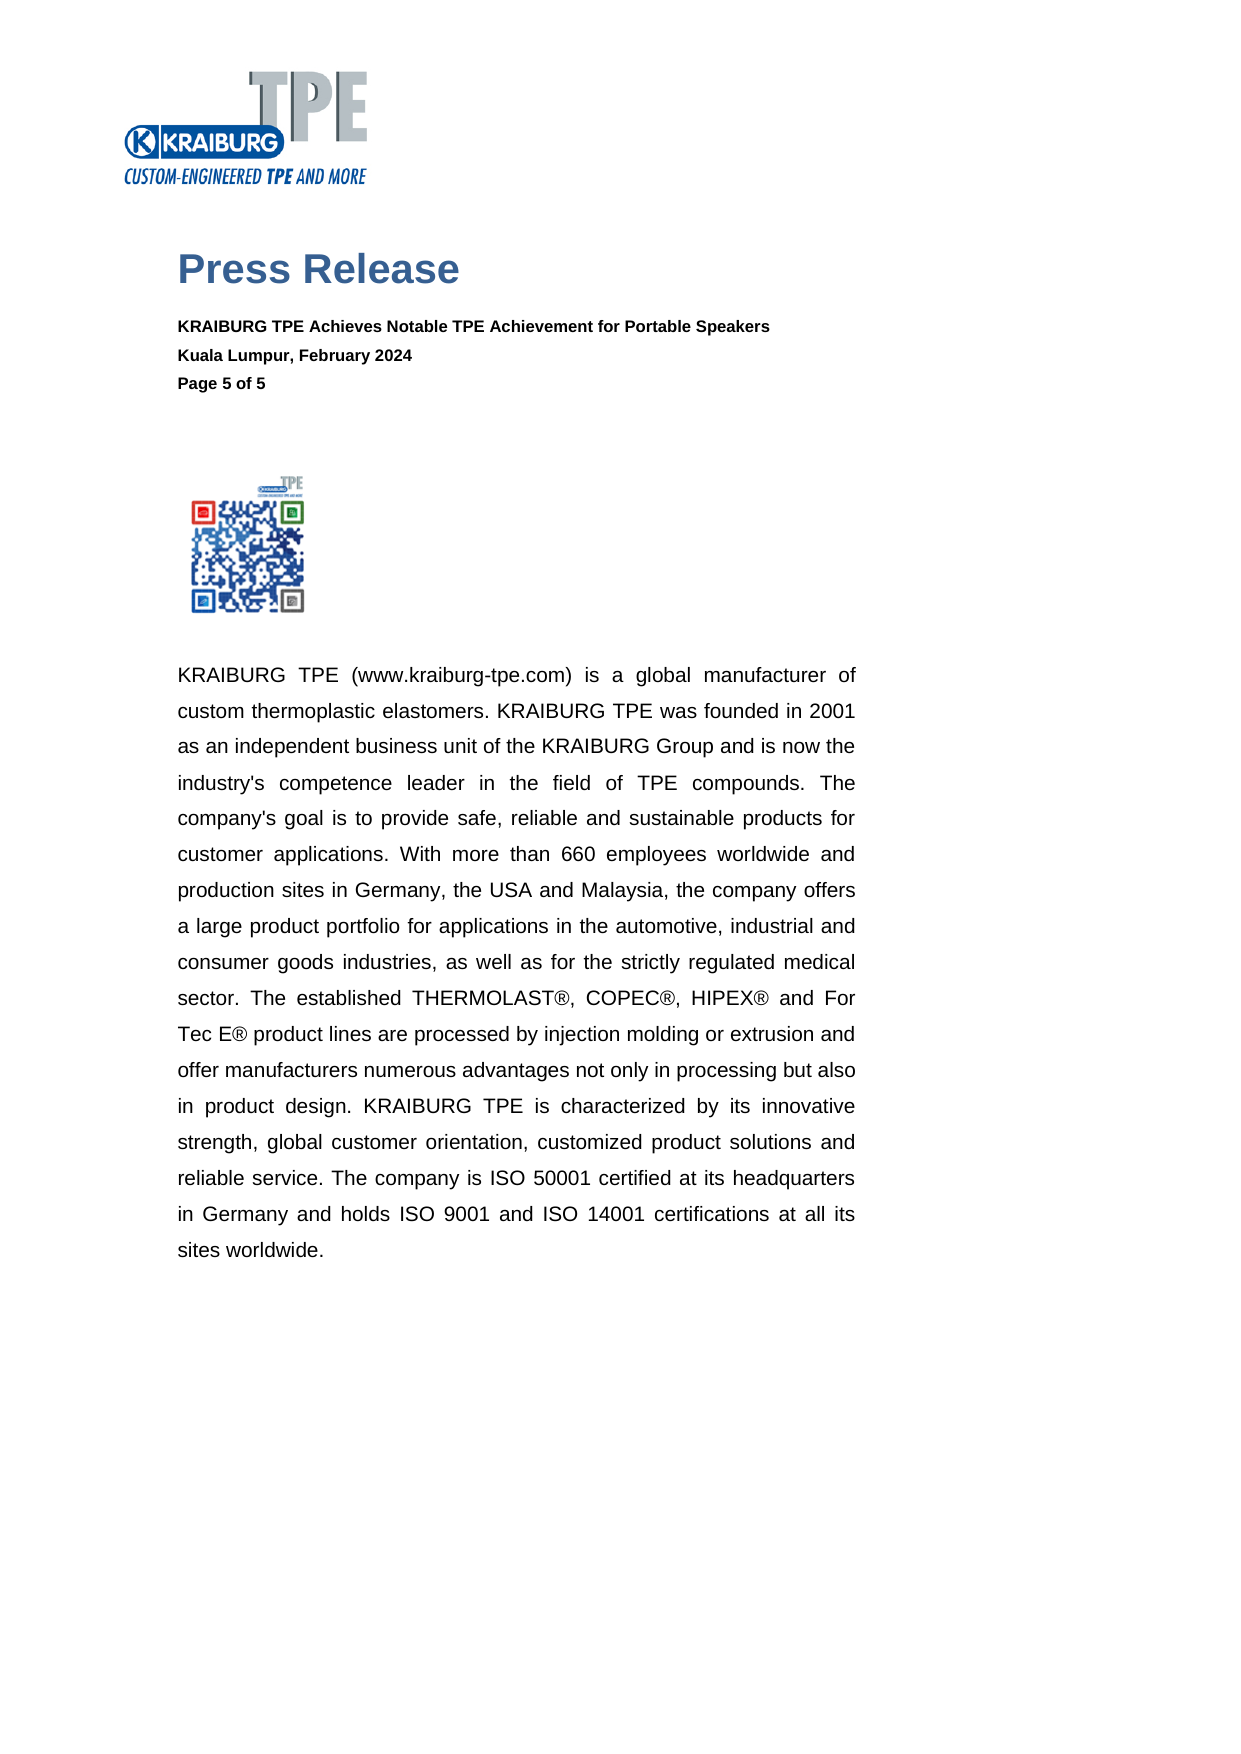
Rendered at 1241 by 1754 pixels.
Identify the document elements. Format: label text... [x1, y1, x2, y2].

picture [112, 55, 379, 200]
text KRAIBURG TPE (www.kraiburg-tpe.com) is a global manufacturer of custom thermoplastic elastomers. KRAIBURG TPE was founded in 2001 as an independent business unit of the KRAIBURG Group and is now the industry's competence leader in the field of TPE compounds. The company's goal is to provide safe, reliable and sustainable products for customer applications. With more than 660 employees worldwide and production sites in Germany, the USA and Malaysia, the company offers a large product portfolio for applications in the automotive, industrial and consumer goods industries, as well as for the strictly regulated medical sector. The established THERMOLAST®, COPEC®, HIPEX® and For Tec E® product lines are processed by injection molding or extrusion and offer manufacturers numerous advantages not only in processing but also in product design. KRAIBURG TPE is characterized by its innovative strength, global customer orientation, customized product solutions and reliable service. The company is ISO 50001 certified at its headquarters in Germany and holds ISO 9001 and ISO 14001 certifications at all its sites worldwide. [177, 662, 856, 1261]
picture [177, 467, 314, 638]
